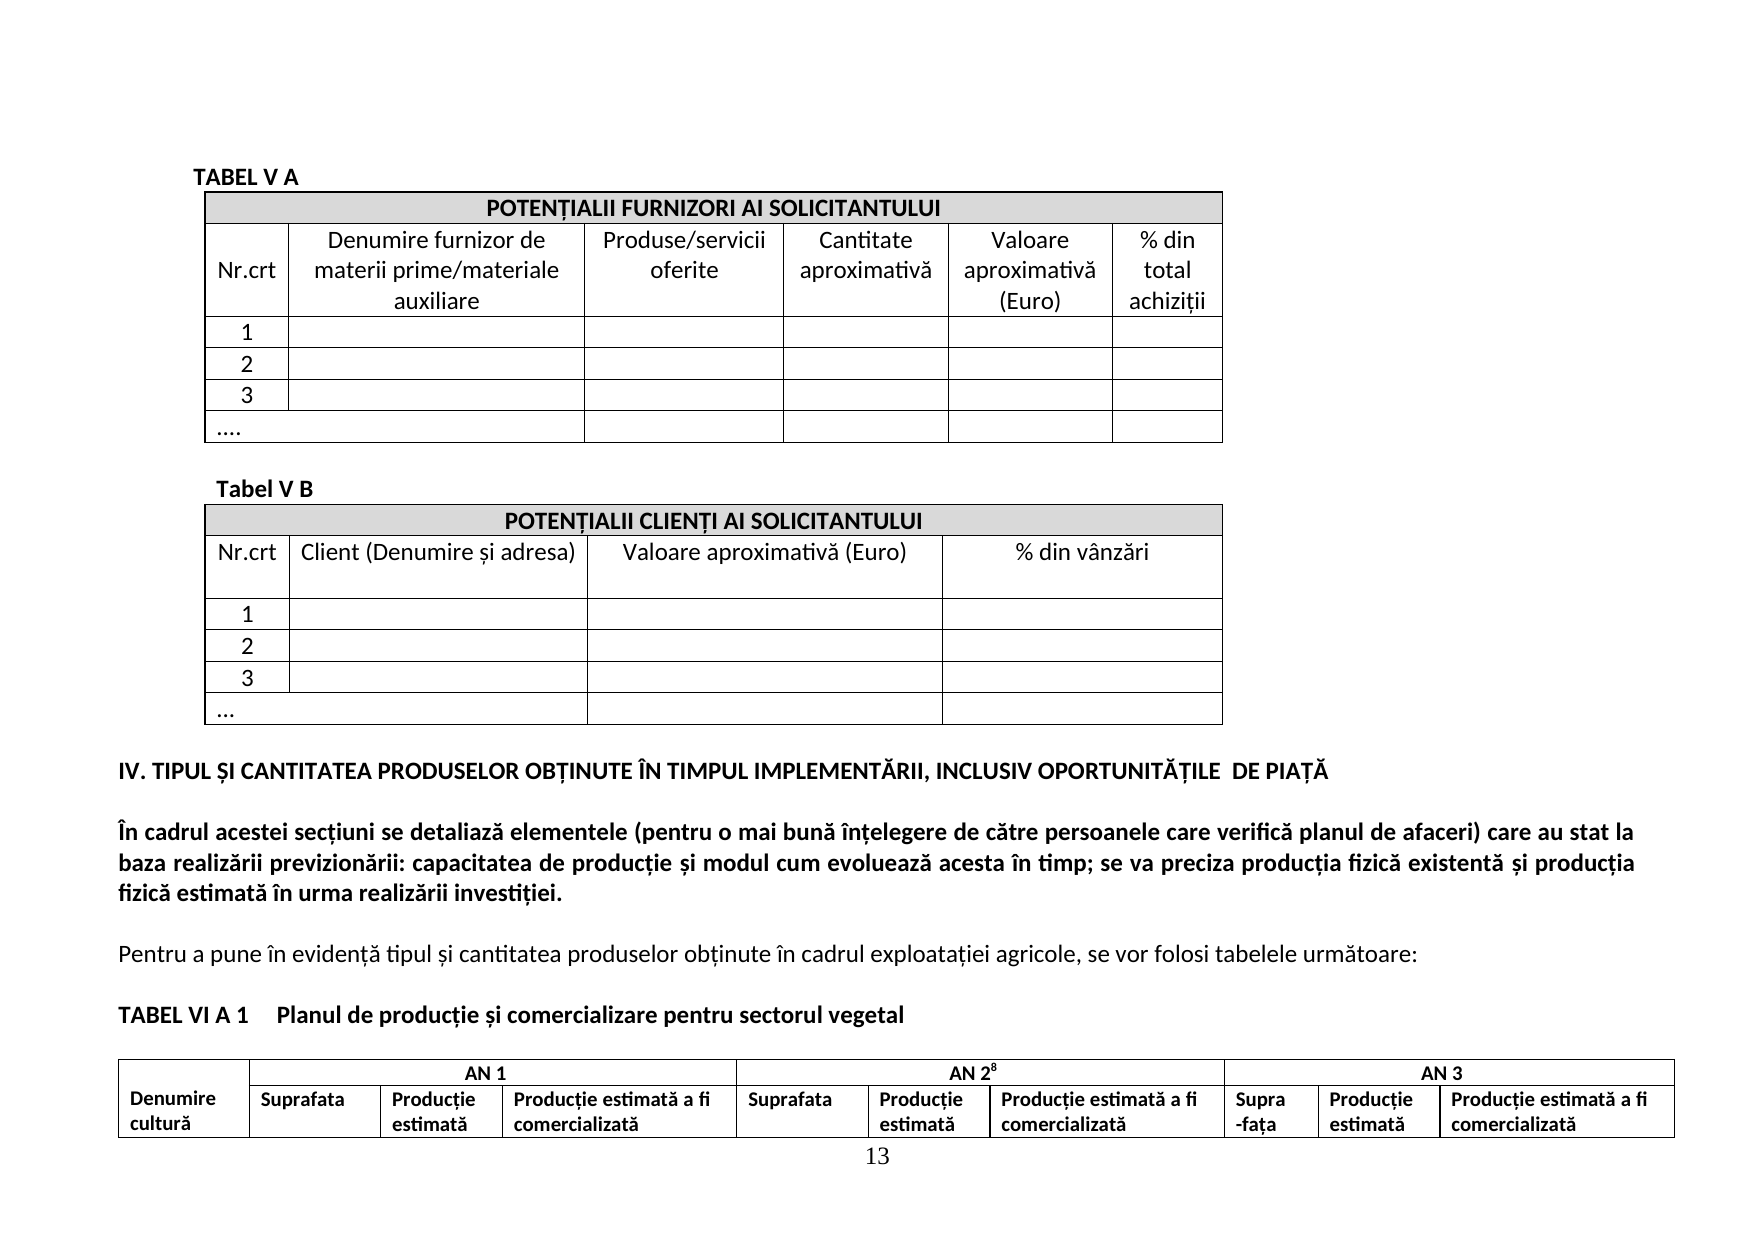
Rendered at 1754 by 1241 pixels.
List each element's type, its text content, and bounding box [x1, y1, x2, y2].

table_cell 3 [206, 662, 289, 692]
table_cell [784, 380, 948, 410]
table_cell ... [206, 693, 587, 724]
table_cell [784, 317, 948, 347]
table_cell [289, 317, 584, 347]
table_cell [588, 693, 942, 724]
table_header AN 2 [737, 1060, 1224, 1085]
table_cell Nr.crt [206, 224, 288, 316]
table_cell Tabel V B [205, 443, 1223, 504]
table_cell % din total achiziţii [1113, 224, 1222, 316]
table_cell [585, 411, 783, 442]
table_cell [289, 348, 584, 379]
table_cell [1113, 411, 1222, 442]
table_cell Supra-fața (ha) [1225, 1086, 1318, 1137]
table_cell 1 [206, 317, 288, 347]
table_cell Denumire furnizor de materii prime/materiale auxiliare [289, 224, 584, 316]
table_cell [585, 380, 783, 410]
table_cell .... [206, 411, 584, 442]
table_cell [1113, 348, 1222, 379]
table_cell % din vânzări [943, 536, 1222, 597]
table_header AN 3 [1225, 1060, 1674, 1085]
table_cell [290, 662, 587, 692]
table_cell Producție estimată a fi comercializată [991, 1086, 1224, 1137]
table_cell [949, 348, 1112, 379]
table_cell [949, 317, 1112, 347]
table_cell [869, 1086, 989, 1137]
table_cell [943, 662, 1222, 692]
table_cell [1113, 317, 1222, 347]
text TABEL VI A 1 Planul de producţie şi comercializare pentru sectorul vegetal [118, 999, 1636, 1030]
table_cell [585, 317, 783, 347]
table_cell 2 [206, 630, 289, 661]
text În cadrul acestei secţiuni se detaliază elementele (pentru o mai bună înţelegere de către persoanele care verifică planul de afaceri) care au stat la baza realizării previzionării: capacitatea de producţie şi modul cum evoluează acesta în timp; se va preciza producţia fizică existentă şi producţia fizică estimată în urma realizării investiţiei. [118, 816, 1636, 908]
table_cell [1113, 380, 1222, 410]
table_cell [949, 380, 1112, 410]
table_cell [943, 599, 1222, 629]
text TABEL V A [156, 161, 1636, 191]
table_header POTENŢIALII FURNIZORI AI SOLICITANTULUI [206, 193, 1222, 223]
table_cell [784, 411, 948, 442]
table_cell Produse/servicii oferite [585, 224, 783, 316]
table_cell Producție estimată a fi comercializată [503, 1086, 736, 1137]
table_cell Client (Denumire şi adresa) [290, 536, 587, 597]
table_cell [588, 630, 942, 661]
table_cell [949, 411, 1112, 442]
table_cell [943, 693, 1222, 724]
table_cell Valoare aproximativă (Euro) [949, 224, 1112, 316]
table_cell Producție estimată a fi comercializată [1441, 1086, 1674, 1137]
table_cell Valoare aproximativă (Euro) [588, 536, 942, 597]
table_cell Suprafata (ha) [737, 1086, 868, 1137]
table_header AN 1 [250, 1060, 736, 1085]
table_cell 2 [206, 348, 288, 379]
table_cell [588, 599, 942, 629]
table_cell Cantitate aproximativă [784, 224, 948, 316]
table_cell [784, 348, 948, 379]
text Pentru a pune în evidenţă tipul şi cantitatea produselor obţinute în cadrul exploataţiei agricole, se vor folosi tabelele următoare: [118, 938, 1636, 969]
table_cell [290, 599, 587, 629]
table_cell [585, 348, 783, 379]
text IV. TIPUL ŞI CANTITATEA PRODUSELOR OBŢINUTE ÎN TIMPUL IMPLEMENTĂRII, INCLUSIV OPORTUNITĂŢILE DE PIAŢĂ [118, 755, 1636, 786]
table_cell [943, 630, 1222, 661]
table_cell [1319, 1086, 1439, 1137]
table_cell Nr.crt [206, 536, 289, 597]
table_cell [588, 662, 942, 692]
table_cell 3 [206, 380, 288, 410]
table_cell Suprafata (ha) [250, 1086, 380, 1137]
table_cell [289, 380, 584, 410]
table_cell 1 [206, 599, 289, 629]
table_header Denumire cultură [119, 1060, 249, 1137]
table_cell [290, 630, 587, 661]
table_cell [381, 1086, 502, 1137]
table_cell POTENŢIALII CLIENŢI AI SOLICITANTULUI [206, 505, 1222, 535]
